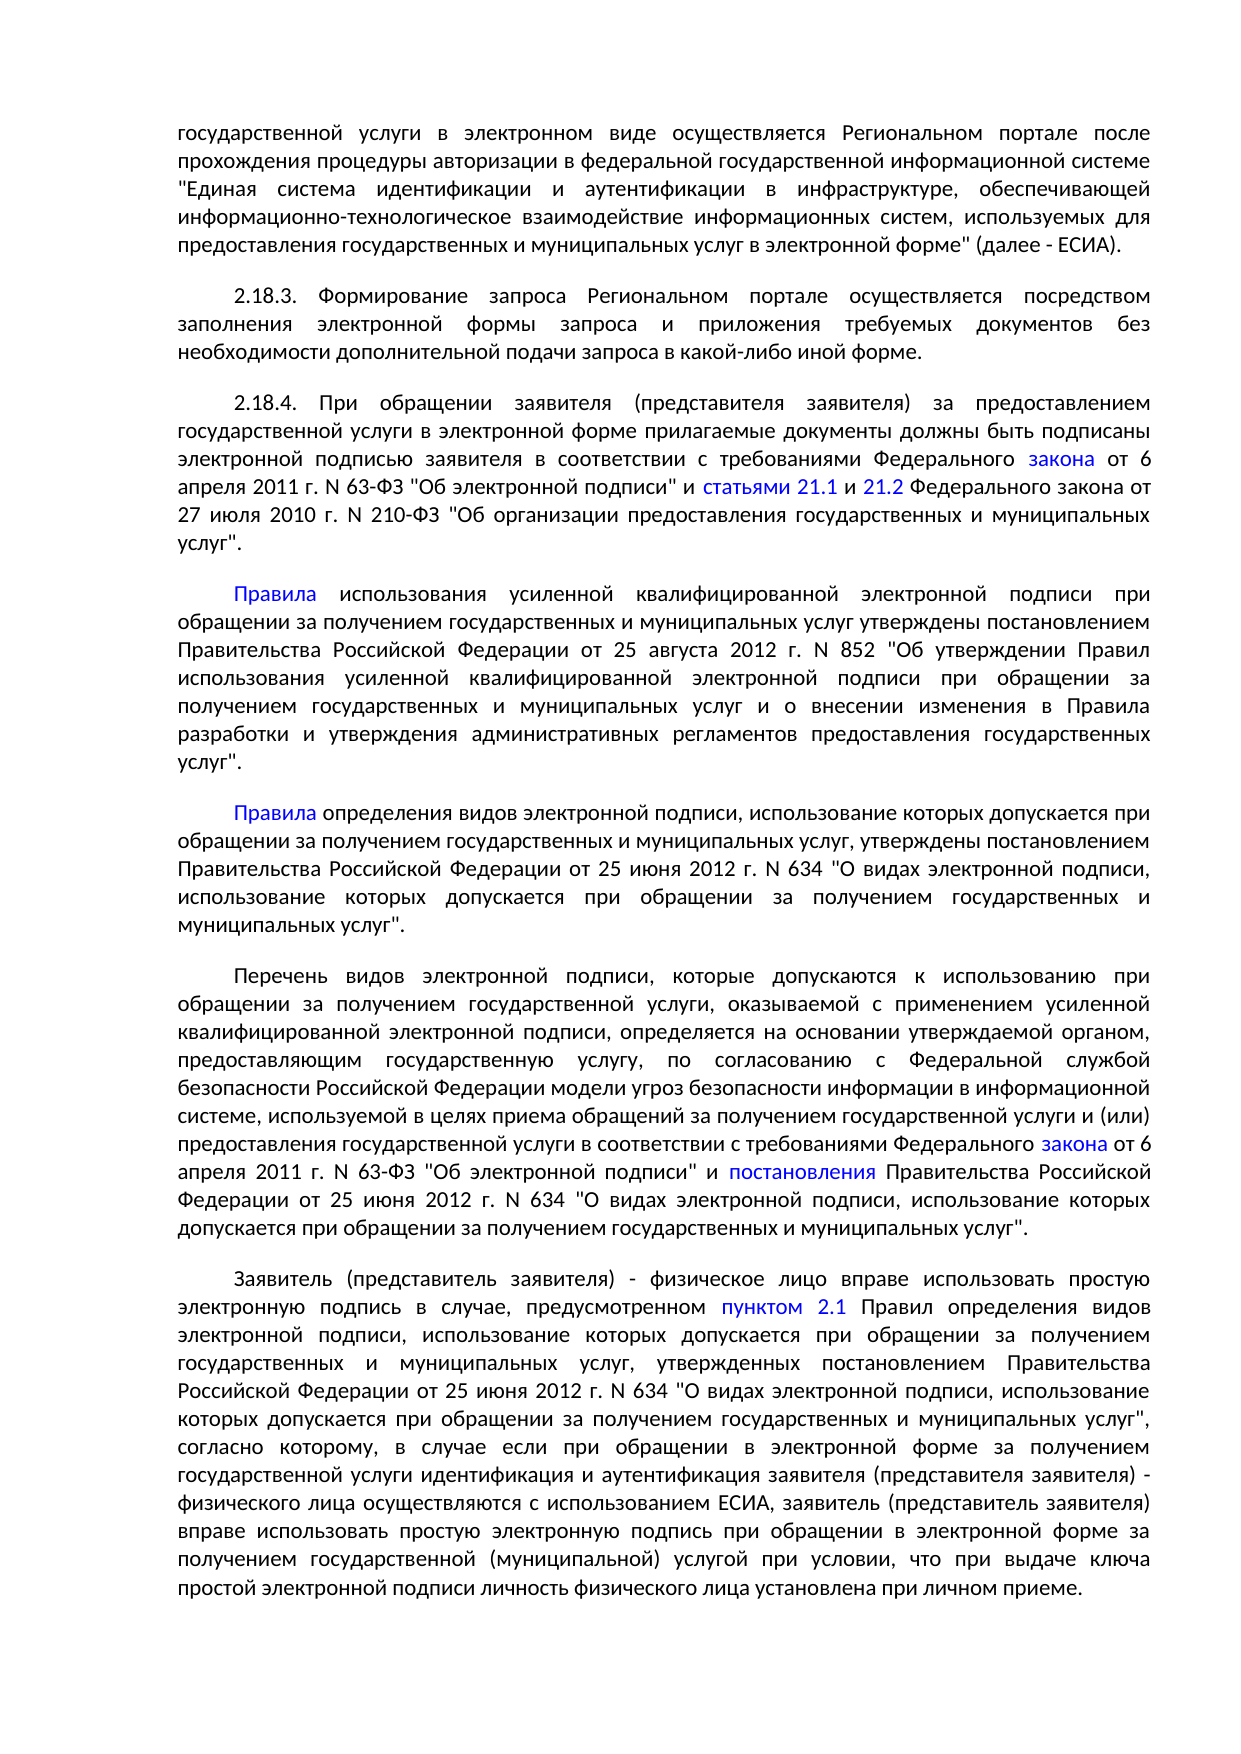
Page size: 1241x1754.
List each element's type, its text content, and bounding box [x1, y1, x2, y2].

text Правила использования усиленной квалифицированной электронной подписи при обращении за получением государственных и муниципальных услуг утверждены постановлением Правительства Российской Федерации от 25 августа 2012 г. N 852 "Об утверждении Правил использования усиленной квалифицированной электронной подписи при обращении за получением государственных и муниципальных услуг и о внесении изменения в Правила разработки и утверждения административных регламентов предоставления государственных услуг". [177, 579, 1152, 775]
text Правила определения видов электронной подписи, использование которых допускается при обращении за получением государственных и муниципальных услуг, утверждены постановлением Правительства Российской Федерации от 25 июня 2012 г. N 634 "О видах электронной подписи, использование которых допускается при обращении за получением государственных и муниципальных услуг". [177, 798, 1152, 938]
text 2.18.3. Формирование запроса Региональном портале осуществляется посредством заполнения электронной формы запроса и приложения требуемых документов без необходимости дополнительной подачи запроса в какой-либо иной форме. [177, 281, 1152, 365]
text 2.18.4. При обращении заявителя (представителя заявителя) за предоставлением государственной услуги в электронной форме прилагаемые документы должны быть подписаны электронной подписью заявителя в соответствии с требованиями Федерального закона от 6 апреля 2011 г. N 63-ФЗ "Об электронной подписи" и статьями 21.1 и 21.2 Федерального закона от 27 июля 2010 г. N 210-ФЗ "Об организации предоставления государственных и муниципальных услуг". [177, 388, 1152, 556]
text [177, 118, 1152, 258]
text Перечень видов электронной подписи, которые допускаются к использованию при обращении за получением государственной услуги, оказываемой с применением усиленной квалифицированной электронной подписи, определяется на основании утверждаемой органом, предоставляющим государственную услугу, по согласованию с Федеральной службой безопасности Российской Федерации модели угроз безопасности информации в информационной системе, используемой в целях приема обращений за получением государственной услуги и (или) предоставления государственной услуги в соответствии с требованиями Федерального закона от 6 апреля 2011 г. N 63-ФЗ "Об электронной подписи" и постановления Правительства Российской Федерации от 25 июня 2012 г. N 634 "О видах электронной подписи, использование которых допускается при обращении за получением государственных и муниципальных услуг". [177, 961, 1152, 1241]
text Заявитель (представитель заявителя) - физическое лицо вправе использовать простую электронную подпись в случае, предусмотренном пунктом 2.1 Правил определения видов электронной подписи, использование которых допускается при обращении за получением государственных и муниципальных услуг, утвержденных постановлением Правительства Российской Федерации от 25 июня 2012 г. N 634 "О видах электронной подписи, использование которых допускается при обращении за получением государственных и муниципальных услуг", согласно которому, в случае если при обращении в электронной форме за получением государственной услуги идентификация и аутентификация заявителя (представителя заявителя) - физического лица осуществляются с использованием ЕСИА, заявитель (представитель заявителя) вправе использовать простую электронную подпись при обращении в электронной форме за получением государственной (муниципальной) услугой при условии, что при выдаче ключа простой электронной подписи личность физического лица установлена при личном приеме. [177, 1264, 1152, 1601]
